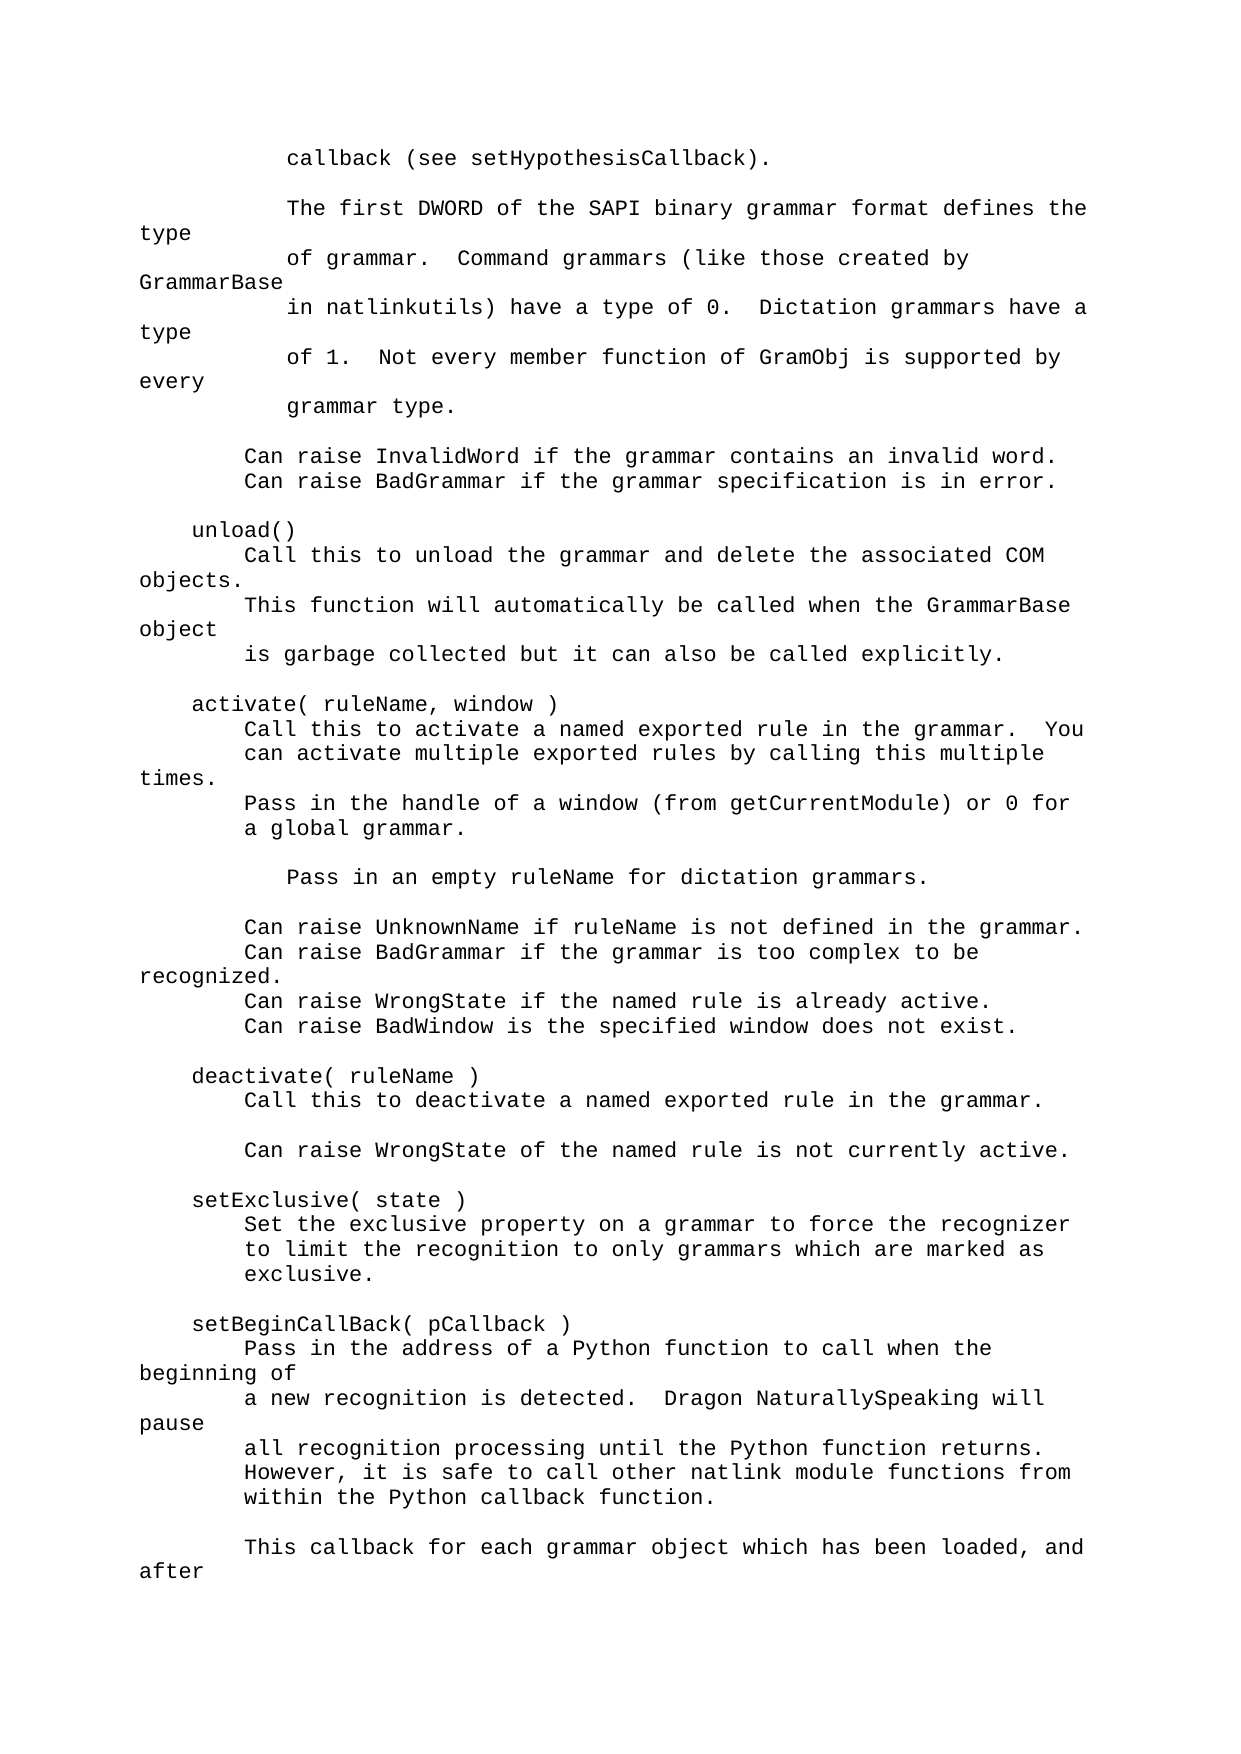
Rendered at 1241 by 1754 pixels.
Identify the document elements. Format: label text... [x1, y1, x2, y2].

text Call this to deactivate a named exported rule in the grammar. [139, 1090, 1101, 1114]
text unload() [139, 519, 1101, 544]
text a new recognition is detected. Dragon NaturallySpeaking will pause [139, 1387, 1101, 1437]
text Can raise WrongState if the named rule is already active. [139, 991, 1101, 1015]
text callback (see setHypothesisCallback). [139, 148, 1101, 172]
text Can raise InvalidWord if the grammar contains an invalid word. [139, 445, 1101, 470]
text Can raise UnknownName if ruleName is not defined in the grammar. [139, 916, 1101, 941]
text setExclusive( state ) [139, 1189, 1101, 1214]
text grammar type. [139, 396, 1101, 420]
text of 1. Not every member function of GramObj is supported by every [139, 346, 1101, 396]
text Can raise BadGrammar if the grammar specification is in error. [139, 470, 1101, 495]
text all recognition processing until the Python function returns. [139, 1437, 1101, 1462]
text However, it is safe to call other natlink module functions from [139, 1462, 1101, 1486]
text within the Python callback function. [139, 1486, 1101, 1511]
text of grammar. Command grammars (like those created by GrammarBase [139, 247, 1101, 296]
text This function will automatically be called when the GrammarBase object [139, 594, 1101, 643]
text Call this to activate a named exported rule in the grammar. You [139, 718, 1101, 743]
text Pass in an empty ruleName for dictation grammars. [139, 867, 1101, 891]
text Can raise BadGrammar if the grammar is too complex to be recognized. [139, 941, 1101, 991]
text deactivate( ruleName ) [139, 1065, 1101, 1090]
text Pass in the handle of a window (from getCurrentModule) or 0 for [139, 792, 1101, 817]
text Set the exclusive property on a grammar to force the recognizer [139, 1214, 1101, 1238]
text activate( ruleName, window ) [139, 693, 1101, 718]
text exclusive. [139, 1263, 1101, 1288]
text Pass in the address of a Python function to call when the beginning of [139, 1338, 1101, 1387]
text in natlinkutils) have a type of 0. Dictation grammars have a type [139, 296, 1101, 346]
text to limit the recognition to only grammars which are marked as [139, 1238, 1101, 1263]
text a global grammar. [139, 817, 1101, 842]
text This callback for each grammar object which has been loaded, and after [139, 1536, 1101, 1586]
text Call this to unload the grammar and delete the associated COM objects. [139, 544, 1101, 594]
text is garbage collected but it can also be called explicitly. [139, 643, 1101, 668]
text can activate multiple exported rules by calling this multiple times. [139, 743, 1101, 792]
text setBeginCallBack( pCallback ) [139, 1313, 1101, 1338]
text The first DWORD of the SAPI binary grammar format defines the type [139, 197, 1101, 247]
text Can raise BadWindow is the specified window does not exist. [139, 1015, 1101, 1040]
text Can raise WrongState of the named rule is not currently active. [139, 1139, 1101, 1164]
